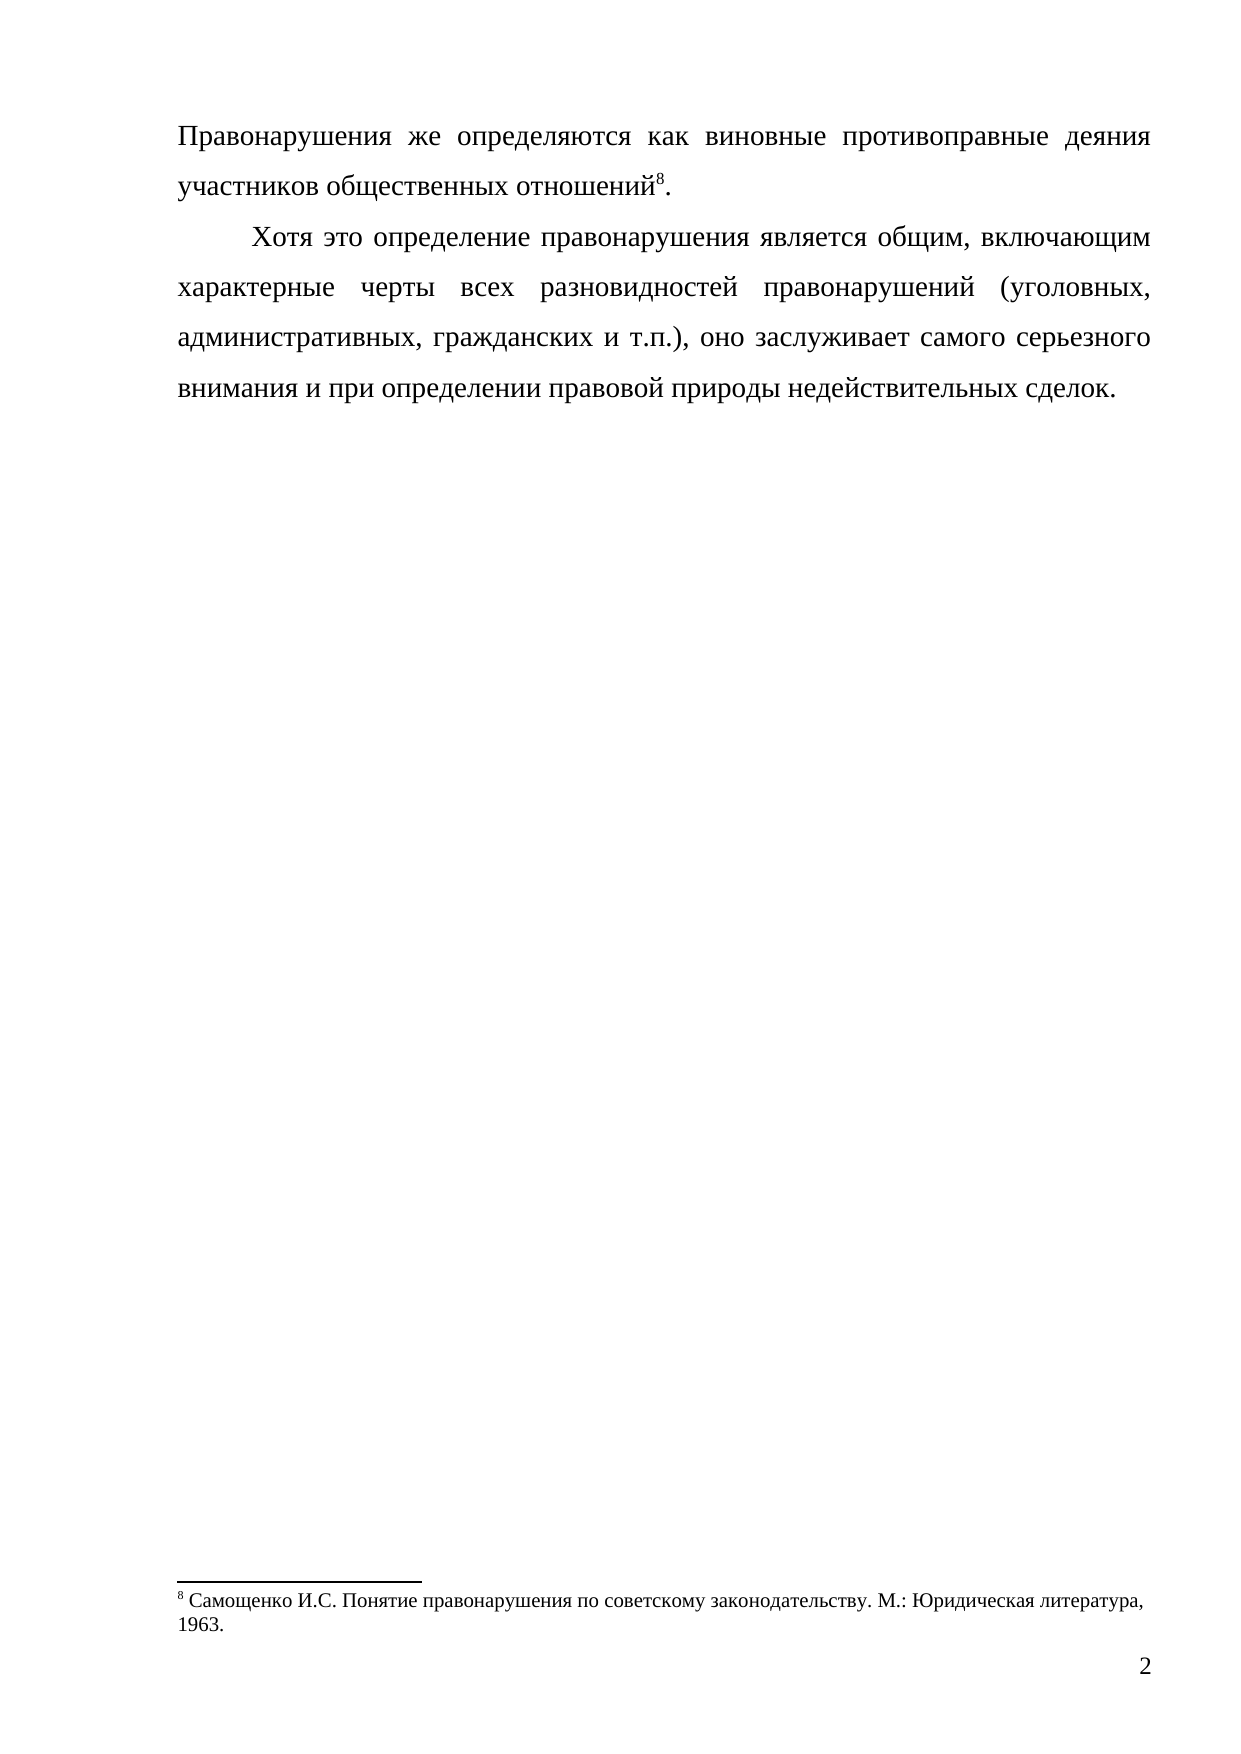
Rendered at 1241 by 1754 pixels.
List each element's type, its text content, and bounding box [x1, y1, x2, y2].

text Хотя это определение правонарушения является общим, включающим характерные черты всех разновидностей правонарушений (уголовных, административных, гражданских и т.п.), оно заслуживает самого серьезного внимания и при определении правовой природы недействительных сделок. [177, 219, 1152, 403]
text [177, 118, 1152, 202]
